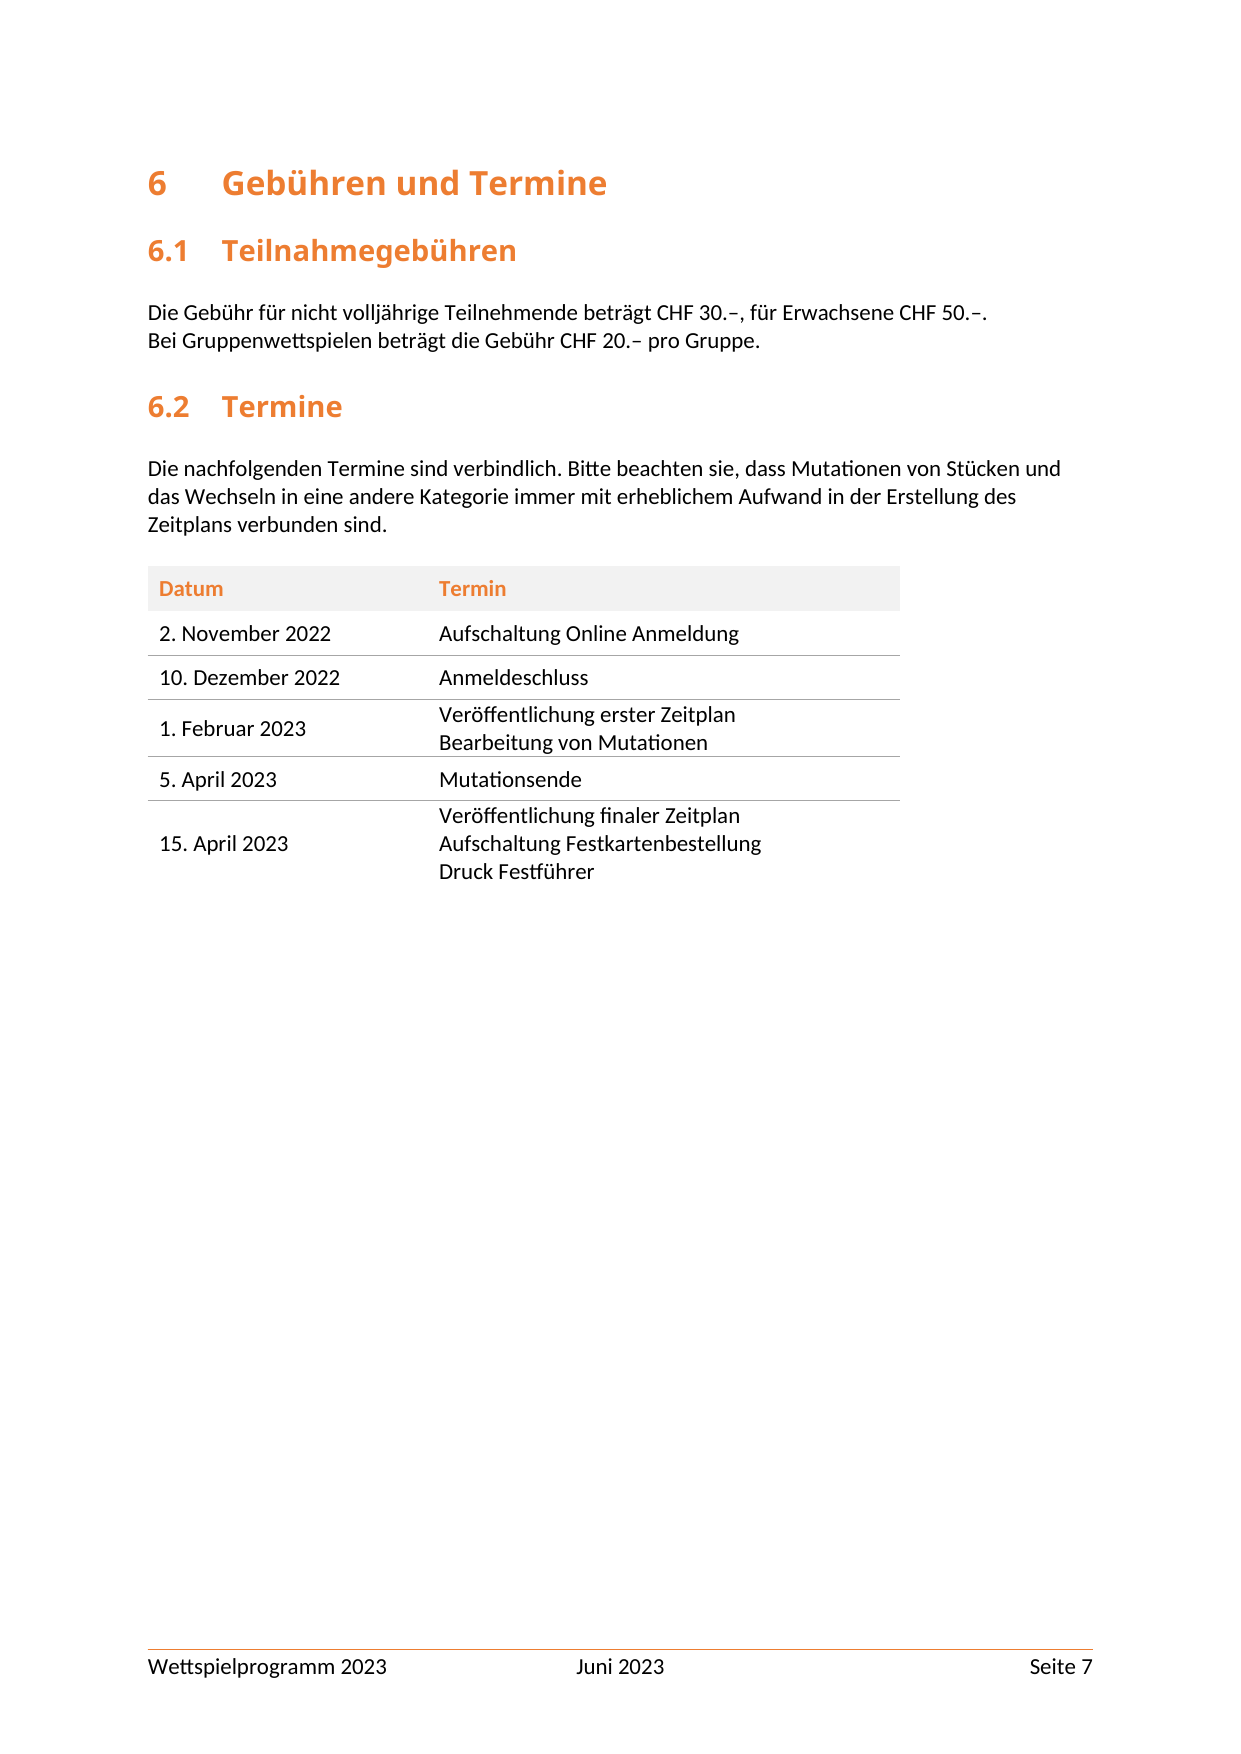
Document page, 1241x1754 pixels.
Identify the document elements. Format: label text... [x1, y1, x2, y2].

text Die Gebühr für nicht volljährige Teilnehmende beträgt CHF 30.–, für Erwachsene CHF 50.–. [148, 298, 1093, 326]
table_cell Veröffentlichung erster Zeitplan Bearbeitung von Mutationen [428, 700, 900, 756]
table_cell 1. Februar 2023 [148, 700, 428, 756]
table_header Termin [428, 566, 900, 611]
text Die nachfolgenden Termine sind verbindlich. Bitte beachten sie, dass Mutationen von Stücken und das Wechseln in eine andere Kategorie immer mit erheblichem Aufwand in der Erstellung des Zeitplans verbunden sind. [148, 454, 1093, 538]
table_cell Aufschaltung Online Anmeldung [428, 611, 900, 655]
subtitle Teilnahmegebühren [148, 231, 1093, 270]
table_cell 10. Dezember 2022 [148, 656, 428, 699]
subtitle Termine [148, 386, 1093, 426]
table_cell 5. April 2023 [148, 757, 428, 800]
table_cell 15. April 2023 [148, 801, 428, 886]
subtitle Gebühren und Termine [148, 160, 1093, 206]
table_cell Veröffentlichung finaler Zeitplan Aufschaltung Festkartenbestellung Druck Festführer [428, 801, 900, 886]
table_cell Mutationsende [428, 757, 900, 800]
table_cell Anmeldeschluss [428, 656, 900, 699]
table_cell 2. November 2022 [148, 611, 428, 655]
table_header Datum [148, 566, 428, 611]
text Bei Gruppenwettspielen beträgt die Gebühr CHF 20.– pro Gruppe. [148, 326, 1093, 354]
